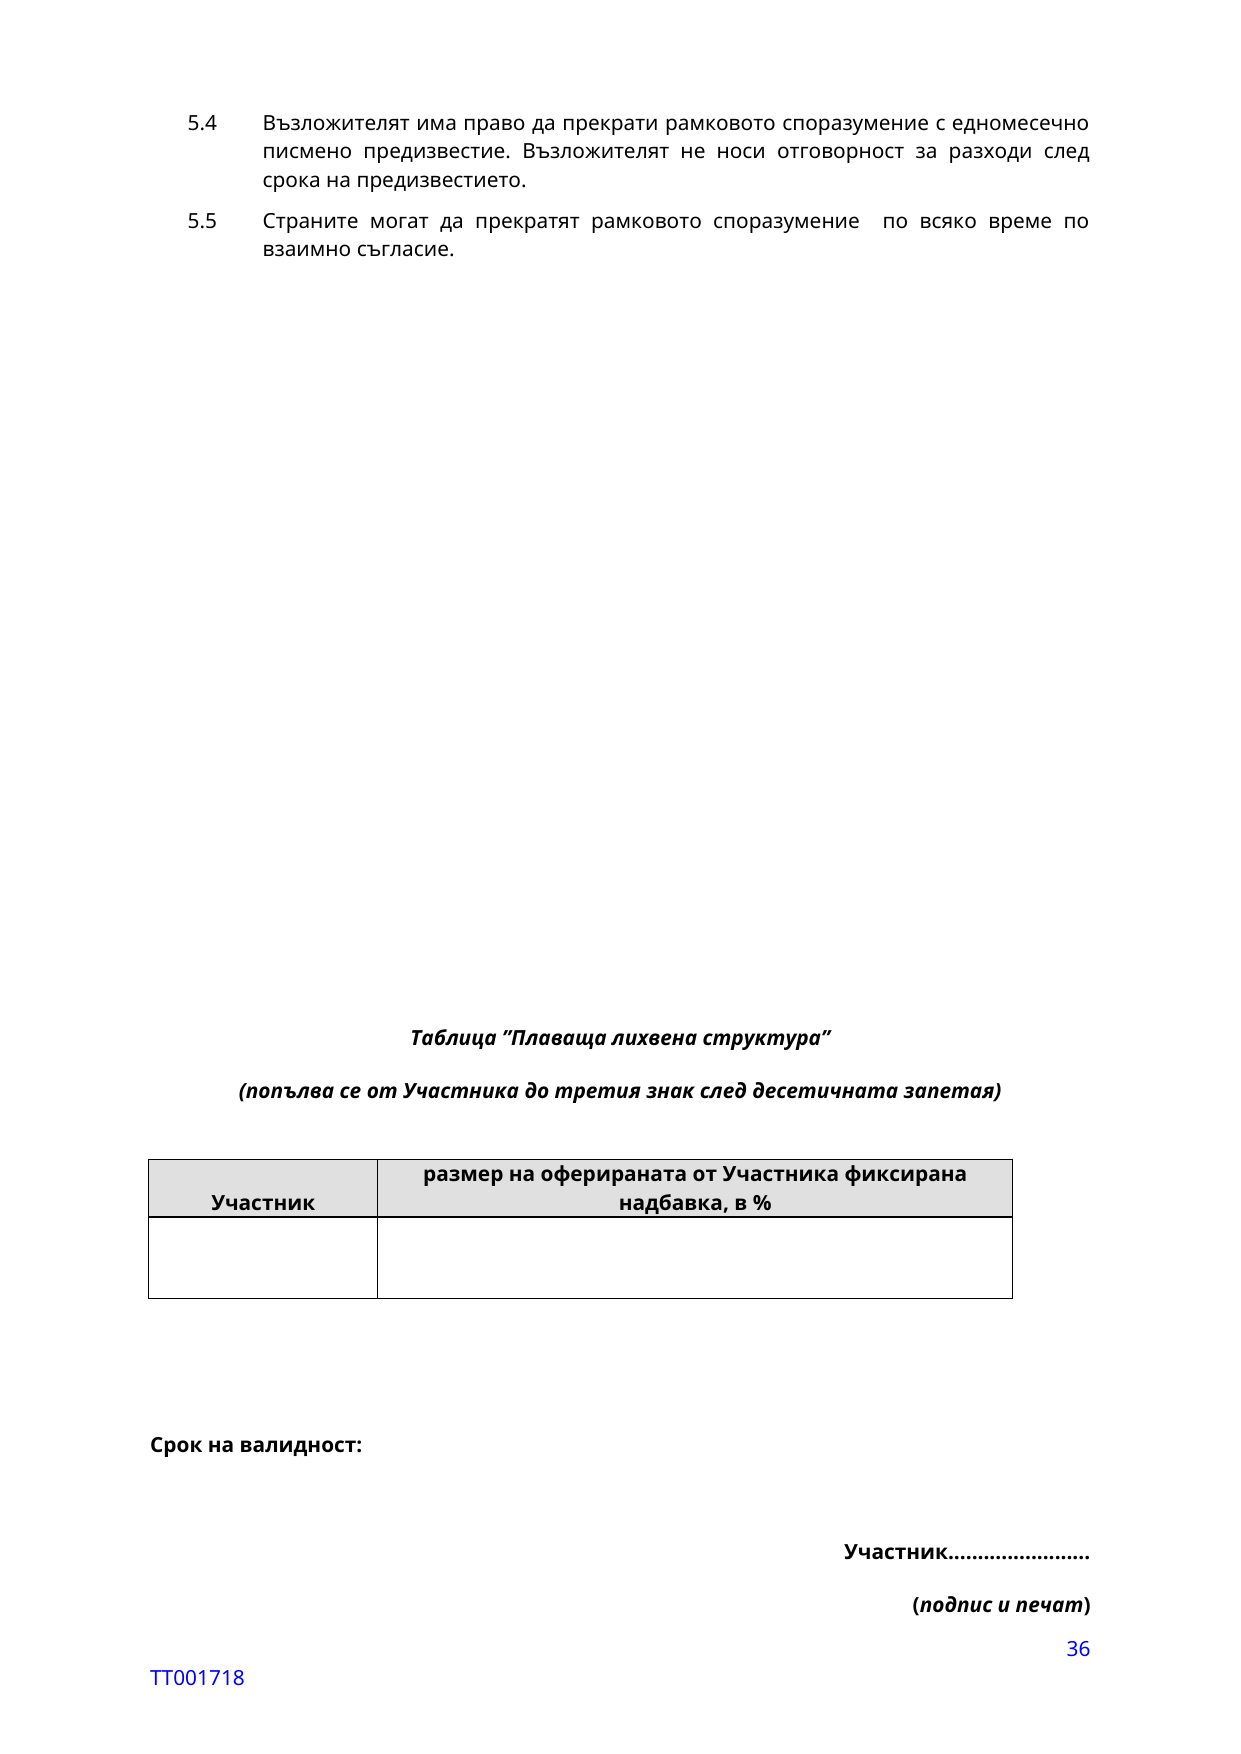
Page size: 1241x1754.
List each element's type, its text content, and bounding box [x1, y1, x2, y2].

text (подпис и печат) [150, 1591, 1090, 1619]
list Страните могат да прекратят рамковото споразумение по всяко време по взаимно съгласие. [187, 206, 1090, 263]
text (попълва се от Участника до третия знак след десетичната запетая) [150, 1077, 1090, 1105]
table_header Участник [149, 1160, 377, 1216]
table_cell [378, 1218, 1012, 1297]
table_cell [149, 1218, 377, 1297]
text Участник........................ [150, 1537, 1090, 1566]
text Таблица ”Плаваща лихвена структура” [150, 1023, 1090, 1052]
table_header размер на оферираната от Участника фиксирана надбавка, в % [378, 1160, 1012, 1216]
list Възложителят има право да прекрати рамковото споразумение с едномесечно писмено предизвестие. Възложителят не носи отговорност за разходи след срока на предизвестието. [187, 108, 1090, 193]
text Срок на валидност: [150, 1430, 1090, 1459]
